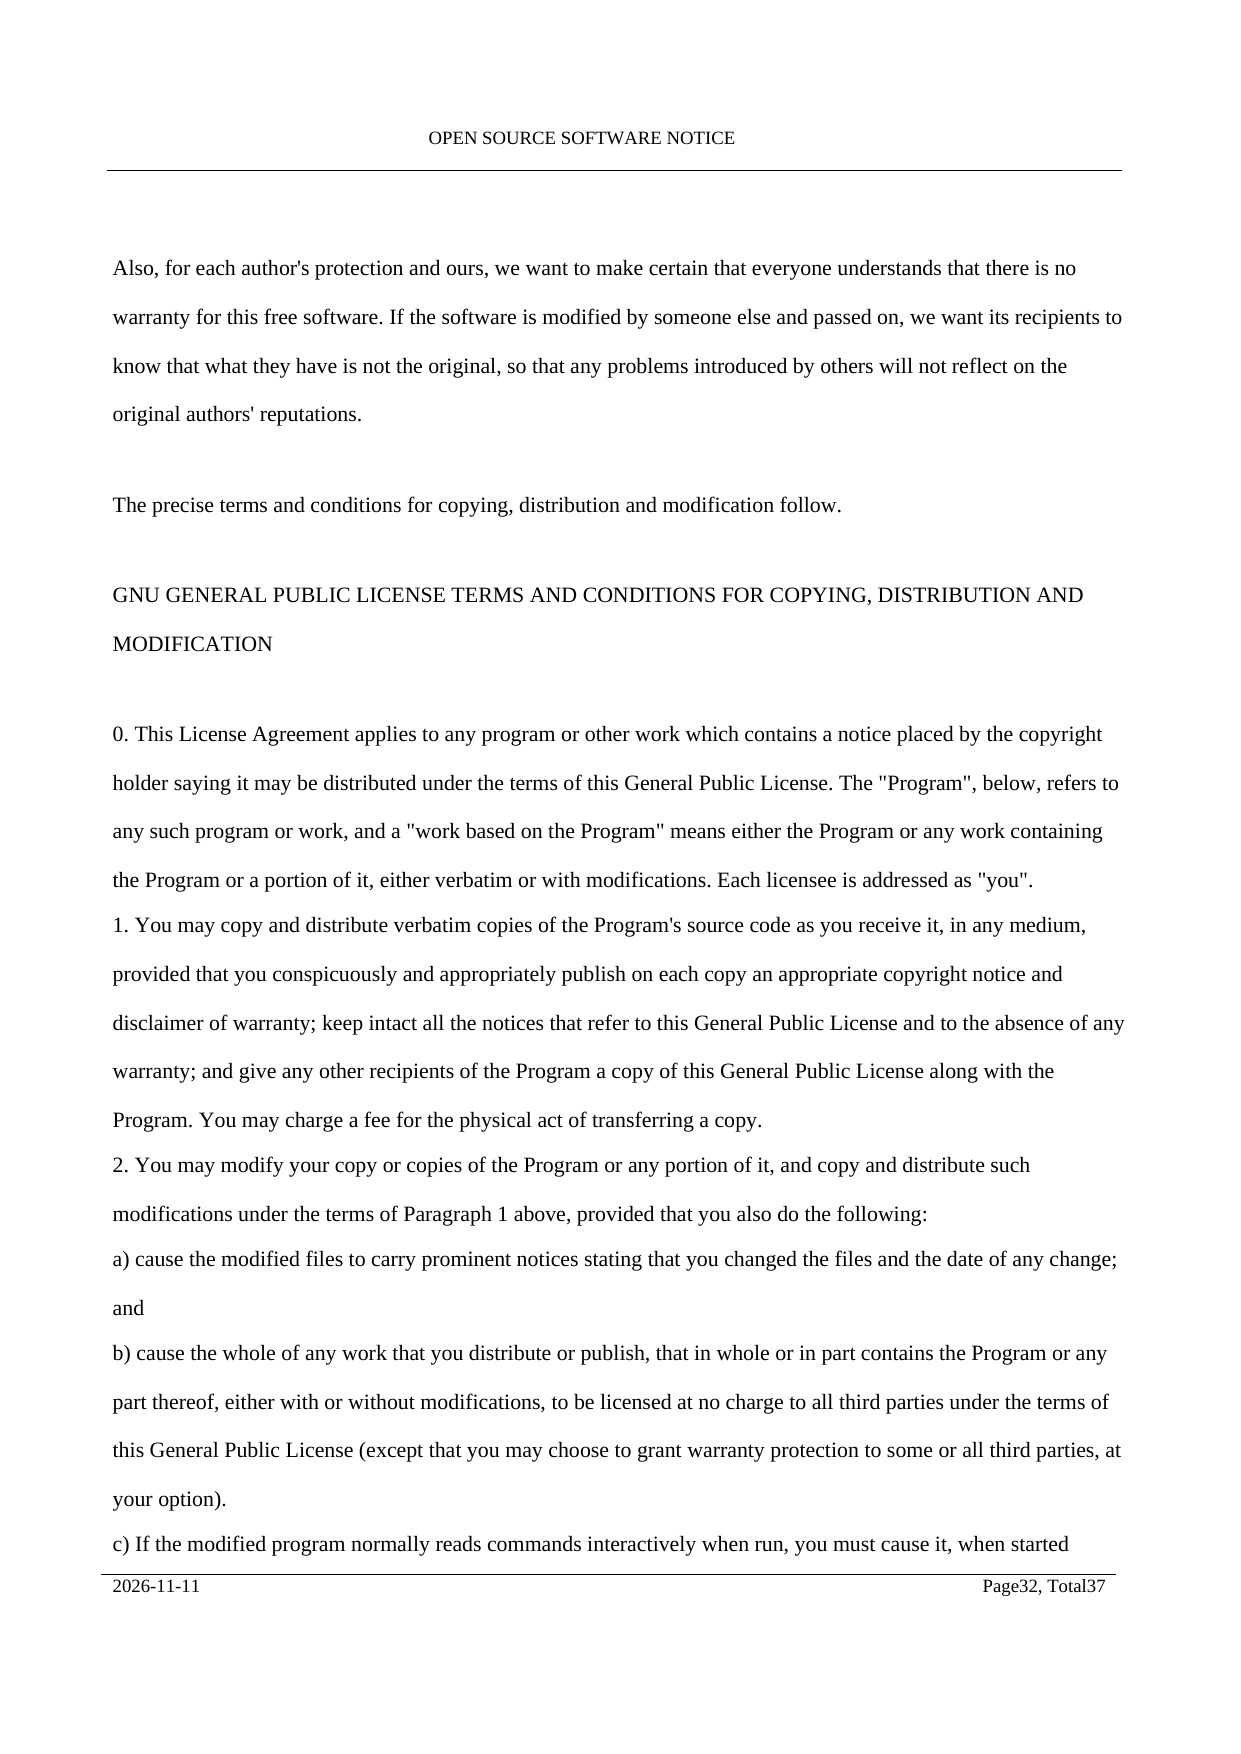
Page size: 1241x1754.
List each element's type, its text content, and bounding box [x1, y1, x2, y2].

text 1. You may copy and distribute verbatim copies of the Program's source code as you receive it, in any medium, provided that you conspicuously and appropriately publish on each copy an appropriate copyright notice and disclaimer of warranty; keep intact all the notices that refer to this General Public License and to the absence of any warranty; and give any other recipients of the Program a copy of this General Public License along with the Program. You may charge a fee for the physical act of transferring a copy. [112, 908, 1128, 1136]
text Also, for each author's protection and ours, we want to make certain that everyone understands that there is no warranty for this free software. If the software is modified by someone else and passed on, we want its recipients to know that what they have is not the original, so that any problems introduced by others will not reflect on the original authors' reputations. [112, 251, 1128, 430]
text a) cause the modified files to carry prominent notices stating that you changed the files and the date of any change; and [112, 1242, 1128, 1324]
text b) cause the whole of any work that you distribute or publish, that in whole or in part contains the Program or any part thereof, either with or without modifications, to be licensed at no charge to all third parties under the terms of this General Public License (except that you may choose to grant warranty protection to some or all third parties, at your option). [112, 1336, 1128, 1515]
text GNU GENERAL PUBLIC LICENSE TERMS AND CONDITIONS FOR COPYING, DISTRIBUTION AND MODIFICATION [112, 578, 1128, 659]
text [112, 1528, 1128, 1560]
text 2. You may modify your copy or copies of the Program or any portion of it, and copy and distribute such modifications under the terms of Paragraph 1 above, provided that you also do the following: [112, 1148, 1128, 1230]
text 0. This License Agreement applies to any program or other work which contains a notice placed by the copyright holder saying it may be distributed under the terms of this General Public License. The "Program", below, refers to any such program or work, and a "work based on the Program" means either the Program or any work containing the Program or a portion of it, either verbatim or with modifications. Each licensee is addressed as "you". [112, 717, 1128, 896]
text The precise terms and conditions for copying, distribution and modification follow. [112, 488, 1128, 520]
